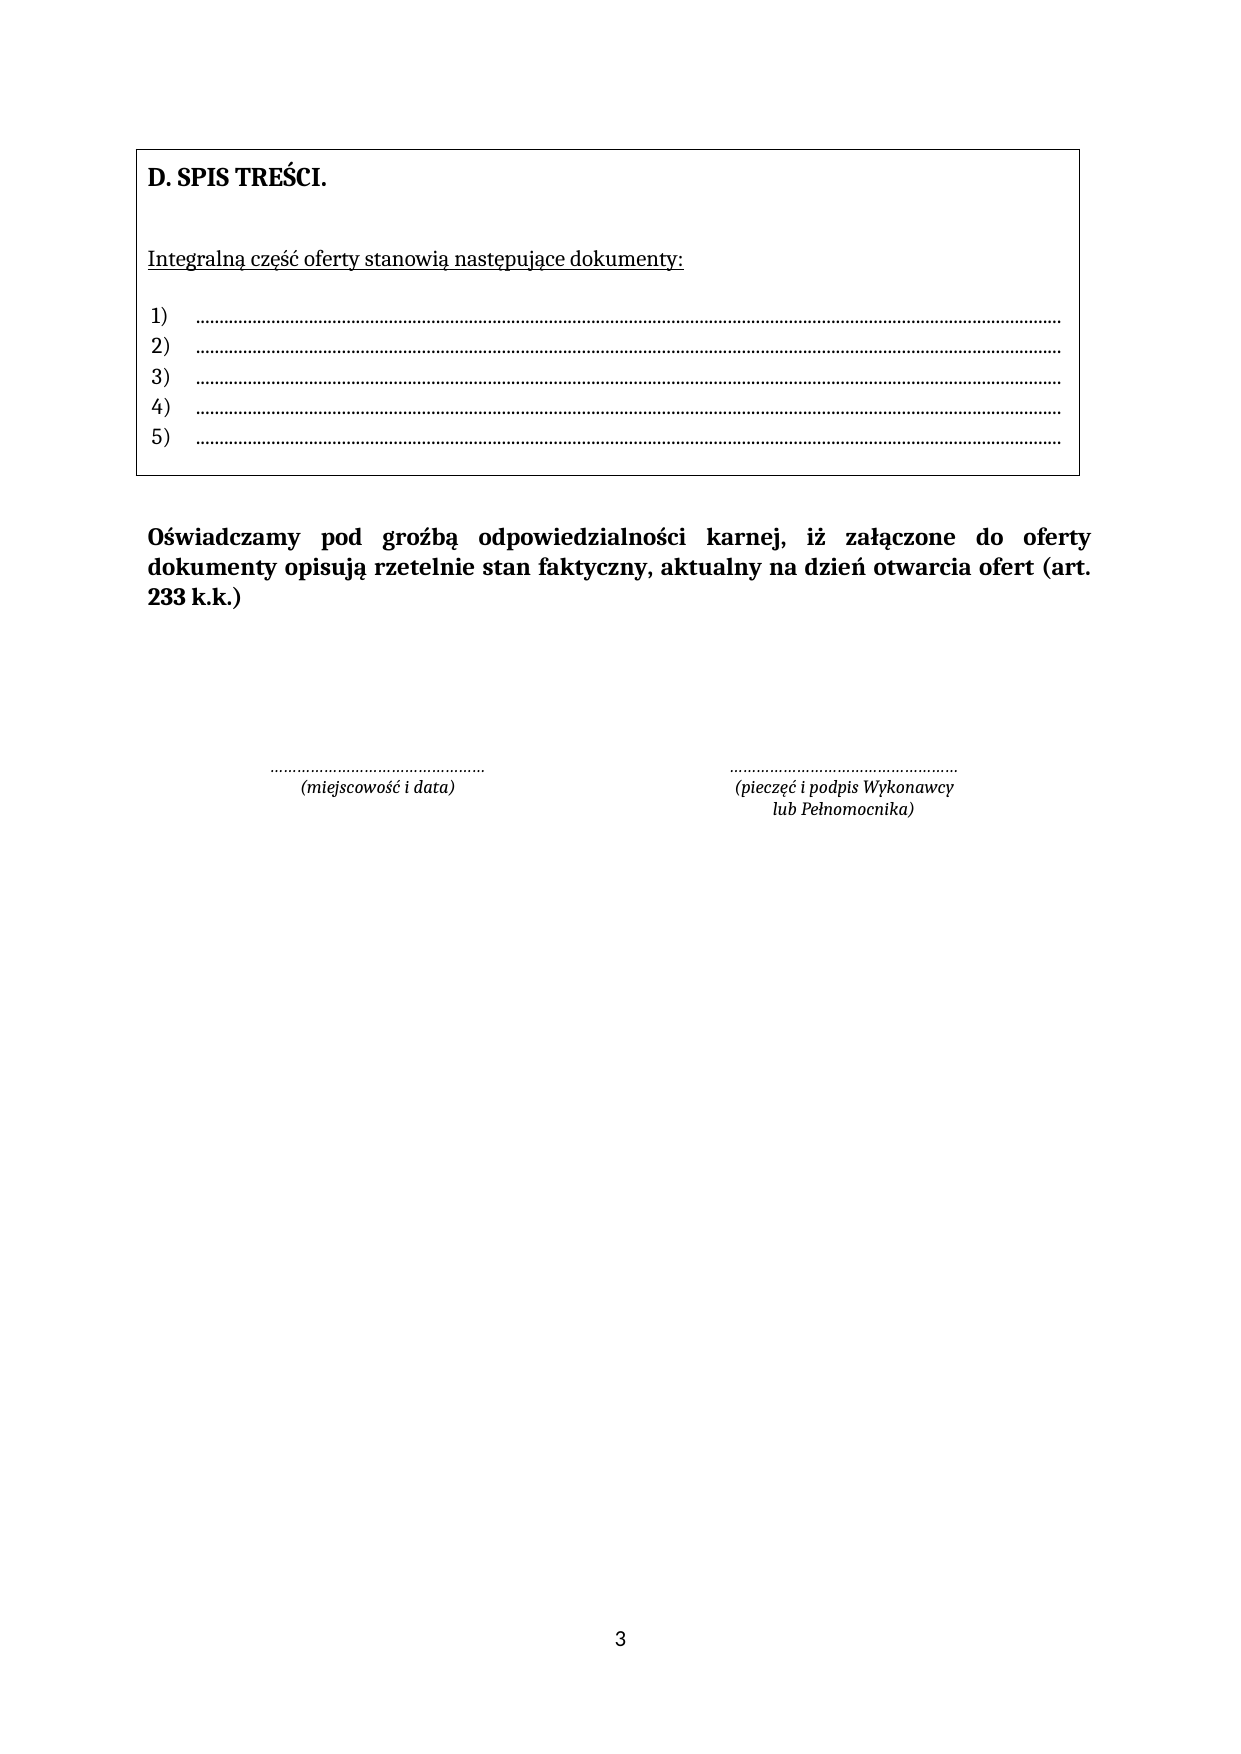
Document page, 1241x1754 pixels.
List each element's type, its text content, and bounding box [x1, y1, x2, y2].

table_header ………………………………………… (miejscowość i data) [148, 756, 608, 820]
text Oświadczamy pod groźbą odpowiedzialności karnej, iż załączone do oferty dokumenty opisują rzetelnie stan faktyczny, aktualny na dzień otwarcia ofert (art. 233 k.k.) [148, 523, 1093, 611]
table_cell D. SPIS TREŚCI. Integralną część oferty stanowią następujące dokumenty: ........................................................................................................................................................................................ ........................................................................................................................................................................................ ........................................................................................................................................................................................ ........................................................................................................................................................................................ ........................................................................................................................................................................................ [137, 150, 1079, 474]
table_header …………………………………………… (pieczęć i podpis Wykonawcy lub Pełnomocnika) [608, 756, 1080, 820]
